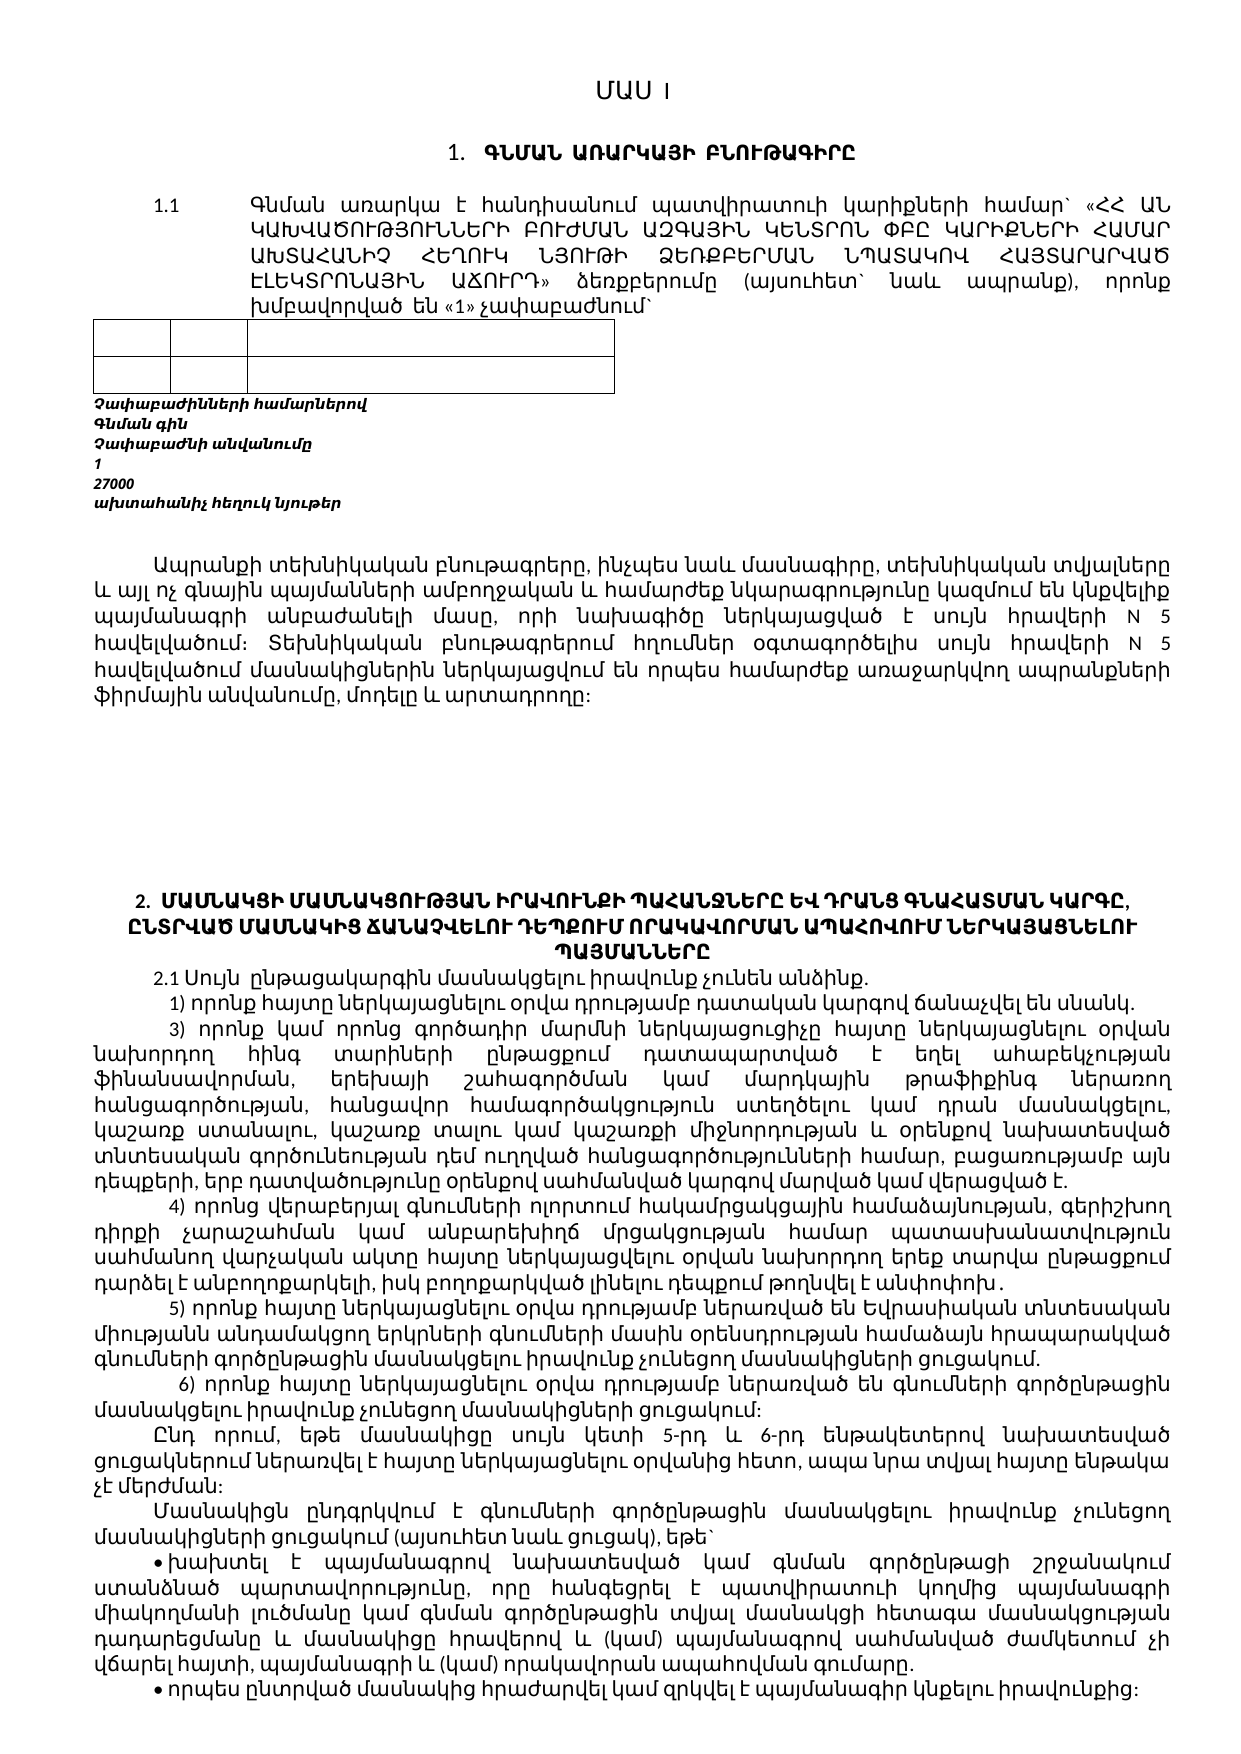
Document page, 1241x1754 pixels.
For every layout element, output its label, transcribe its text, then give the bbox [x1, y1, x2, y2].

text 6) որոնք հայտը ներկայացնելու օրվա դրությամբ ներառված են գնումների գործընթացին մասնակցելու իրավունք չունեցող մասնակիցների ցուցակում: [94, 1372, 1171, 1422]
text Ապրանքի տեխնիկական բնութագրերը, ինչպես նաև մասնագիրը, տեխնիկական տվյալները և այլ ոչ գնային պայմանների ամբողջական և համարժեք նկարագրությունը կազմում են կնքվելիք պայմանագրի անբաժանելի մասը, որի նախագիծը ներկայացված է սույն հրավերի N 5 հավելվածում։ Տեխնիկական բնութագրերում հղումներ օգտագործելիս սույն հրավերի N 5 հավելվածում մասնակիցներին ներկայացվում են որպես համարժեք առաջարկվող ապրանքների ֆիրմային անվանումը, մոդելը և արտադրողը: [94, 552, 1171, 708]
list ԳՆՄԱՆ ԱՌԱՐԿԱՅԻ ԲՆՈՒԹԱԳԻՐԸ [131, 136, 1171, 167]
text 4) որոնց վերաբերյալ գնումների ոլորտում հակամրցակցային համաձայնության, գերիշխող դիրքի չարաշահման կամ անբարեխիղճ մրցակցության համար պատասխանատվություն սահմանող վարչական ակտը հայտը ներկայացվելու օրվան նախորդող երեք տարվա ընթացքում դարձել է անբողոքարկելի, իսկ բողոքարկված լինելու դեպքում թողնվել է անփոփոխ․ [94, 1194, 1171, 1295]
text Ընդ որում, եթե մասնակիցը սույն կետի 5-րդ և 6-րդ ենթակետերով նախատեսված ցուցակներում ներառվել է հայտը ներկայացնելու օրվանից հետո, ապա նրա տվյալ հայտը ենթակա չէ մերժման: [94, 1422, 1171, 1499]
text 1) որոնք հայտը ներկայացնելու օրվա դրությամբ դատական կարգով ճանաչվել են սնանկ. [94, 990, 1171, 1016]
text ՄԱՍ I [94, 75, 1171, 106]
text • խախտել է պայմանագրով նախատեսված կամ գնման գործընթացի շրջանակում ստանձնած պարտավորությունը, որը հանգեցրել է պատվիրատուի կողմից պայմանագրի միակողմանի լուծմանը կամ գնման գործընթացին տվյալ մասնակցի հետագա մասնակցության դադարեցմանը և մասնակիցը հրավերով և (կամ) պայմանագրով սահմանված ժամկետում չի վճարել հայտի, պայմանագրի և (կամ) որակավորան ապահովման գումարը. [94, 1549, 1171, 1677]
text 3) որոնք կամ որոնց գործադիր մարմնի ներկայացուցիչը հայտը ներկայացնելու օրվան նախորդող հինգ տարիների ընթացքում դատապարտված է եղել ահաբեկչության ֆինանսավորման, երեխայի շահագործման կամ մարդկային թրաֆիքինգ ներառող հանցագործության, հանցավոր համագործակցություն ստեղծելու կամ դրան մասնակցելու, կաշառք ստանալու, կաշառք տալու կամ կաշառքի միջնորդության և օրենքով նախատեսված տնտեսական գործունեության դեմ ուղղված հանցագործությունների համար, բացառությամբ այն դեպքերի, երբ դատվածությունը օրենքով սահմանված կարգով մարված կամ վերացված է. [94, 1016, 1171, 1194]
text 5) որոնք հայտը ներկայացնելու օրվա դրությամբ ներառված են Եվրասիական տնտեսական միությանն անդամակցող երկրների գնումների մասին օրենսդրության համաձայն հրապարակված գնումների գործընթացին մասնակցելու իրավունք չունեցող մասնակիցների ցուցակում. [94, 1295, 1171, 1372]
text 2.1 Սույն ընթացակարգին մասնակցելու իրավունք չունեն անձինք. [94, 965, 1171, 990]
text Մասնակիցն ընդգրկվում է գնումների գործընթացին մասնակցելու իրավունք չունեցող մասնակիցների ցուցակում (այսուհետ նաև ցուցակ), եթե` [94, 1499, 1171, 1549]
text 2. ՄԱՍՆԱԿՑԻ ՄԱՍՆԱԿՑՈՒԹՅԱՆ ԻՐԱՎՈՒՆՔԻ ՊԱՀԱՆՋՆԵՐԸ ԵՎ ԴՐԱՆՑ ԳՆԱՀԱՏՄԱՆ ԿԱՐԳԸ, ԸՆՏՐՎԱԾ ՄԱՍՆԱԿԻՑ ՃԱՆԱՉՎԵԼՈՒ ԴԵՊՔՈՒՄ ՈՐԱԿԱՎՈՐՄԱՆ ԱՊԱՀՈՎՈՒՄ ՆԵՐԿԱՅԱՑՆԵԼՈՒ ՊԱՅՄԱՆՆԵՐԸ [94, 889, 1171, 965]
subtitle Գնման առարկա է հանդիսանում պատվիրատուի կարիքների համար` «ՀՀ ԱՆ ԿԱԽՎԱԾՈՒԹՅՈՒՆՆԵՐԻ ԲՈՒԺՄԱՆ ԱԶԳԱՅԻՆ ԿԵՆՏՐՈՆ ՓԲԸ ԿԱՐԻՔՆԵՐԻ ՀԱՄԱՐ ԱԽՏԱՀԱՆԻՉ ՀԵՂՈՒԿ ՆՅՈՒԹԻ ՁԵՌՔԲԵՐՄԱՆ ՆՊԱՏԱԿՈՎ ՀԱՅՏԱՐԱՐՎԱԾ ԷԼԵԿՏՐՈՆԱՅԻՆ ԱՃՈՒՐԴ» ձեռքբերումը (այսուհետ` նաև ապրանք), որոնք խմբավորված են «1» չափաբաժնում` [153, 192, 1171, 319]
text • որպես ընտրված մասնակից հրաժարվել կամ զրկվել է պայմանագիր կնքելու իրավունքից: [94, 1677, 1171, 1702]
